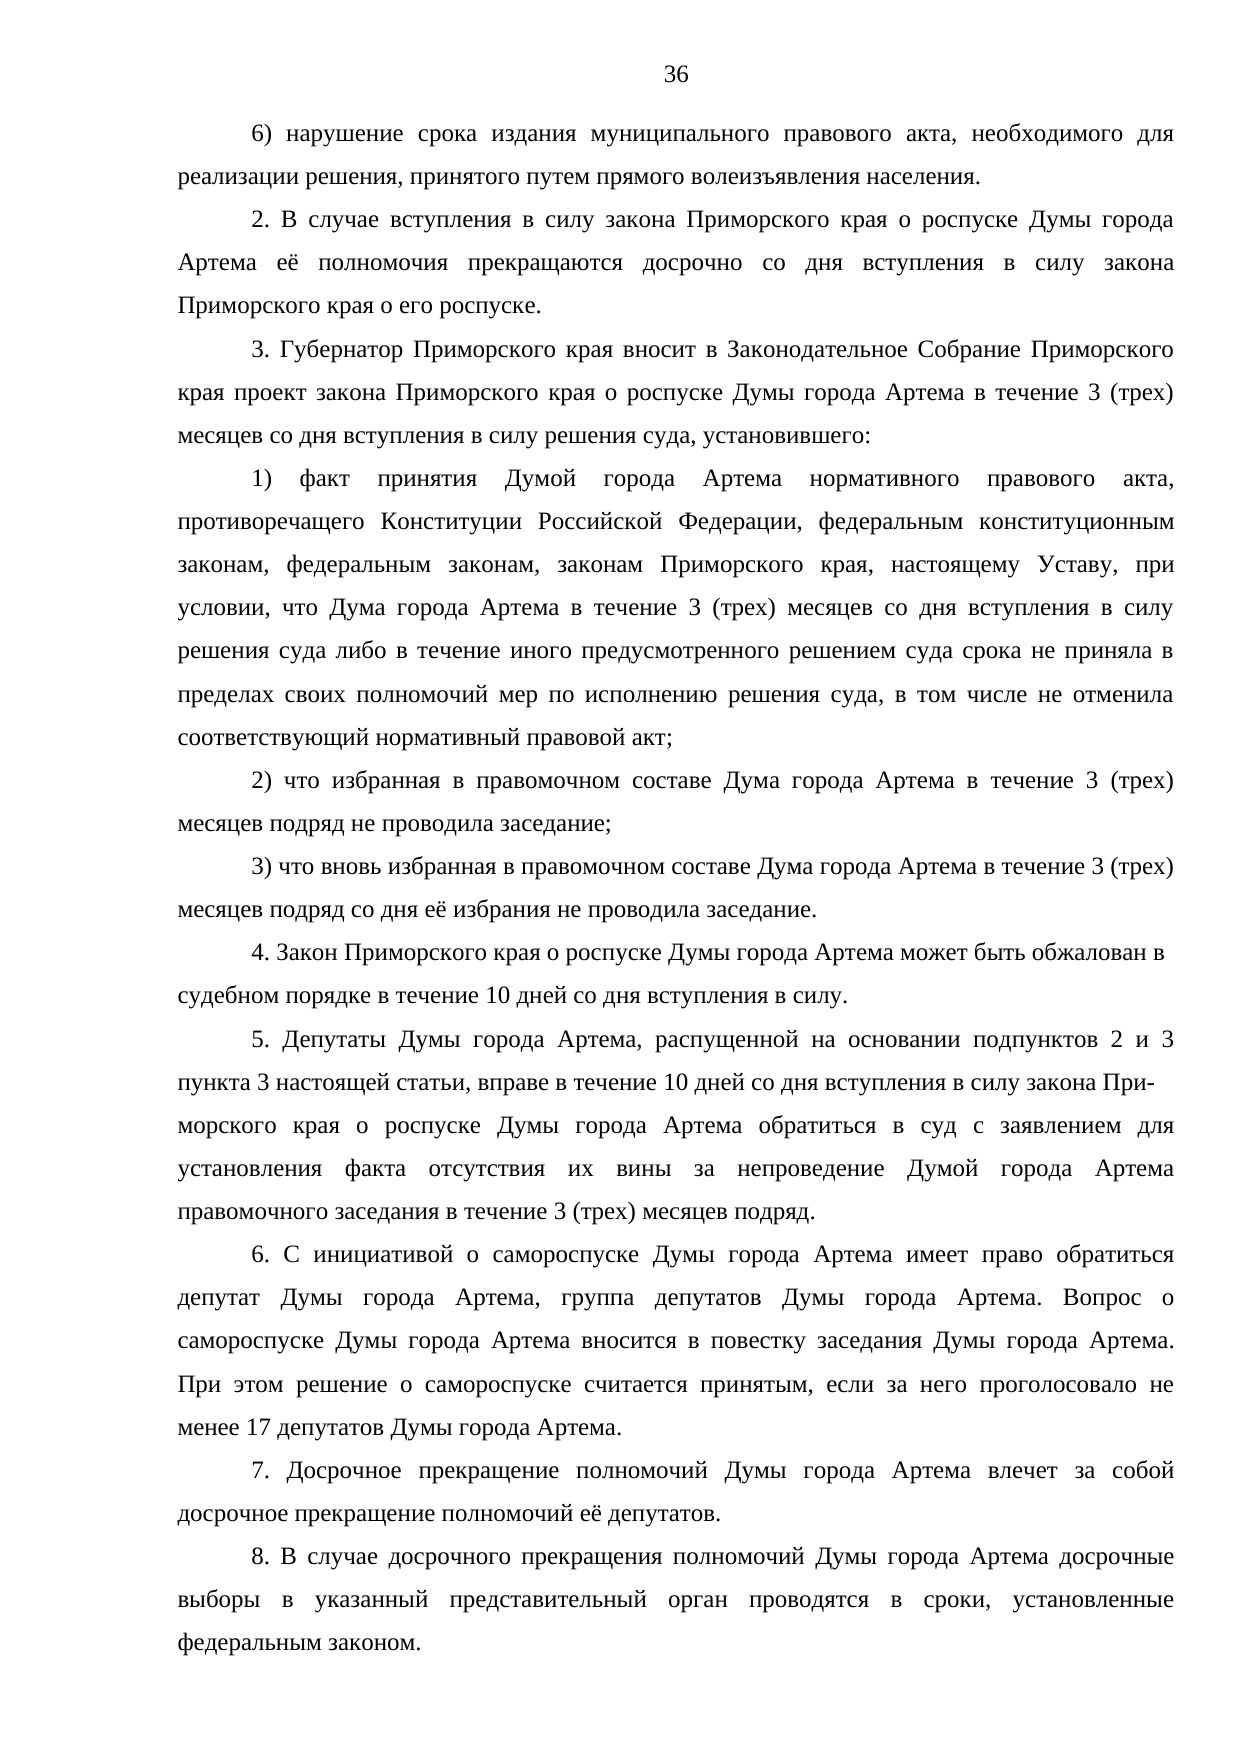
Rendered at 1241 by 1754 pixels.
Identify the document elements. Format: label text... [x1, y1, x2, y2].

text 2. В случае вступления в силу закона Приморского края о роспуске Думы города Артема её полномочия прекращаются досрочно со дня вступления в силу закона Приморского края о его роспуске. [177, 204, 1175, 319]
text морского края о роспуске Думы города Артема обратиться в суд с заявлением для установления факта отсутствия их вины за непроведение Думой города Артема правомочного заседания в течение 3 (трех) месяцев подряд. [177, 1110, 1175, 1225]
text 2) что избранная в правомочном составе Дума города Артема в течение 3 (трех) месяцев подряд не проводила заседание; [177, 765, 1175, 837]
text 1) факт принятия Думой города Артема нормативного правового акта, противоречащего Конституции Российской Федерации, федеральным конституционным законам, федеральным законам, законам Приморского края, настоящему Уставу, при условии, что Дума города Артема в течение 3 (трех) месяцев со дня вступления в силу решения суда либо в течение иного предусмотренного решением суда срока не приняла в пределах своих полномочий мер по исполнению решения суда, в том числе не отменила соответствующий нормативный правовой акт; [177, 463, 1175, 751]
text судебном порядке в течение 10 дней со дня вступления в силу. [177, 981, 1175, 1009]
text 3. Губернатор Приморского края вносит в Законодательное Собрание Приморского края проект закона Приморского края о роспуске Думы города Артема в течение 3 (трех) месяцев со дня вступления в силу решения суда, установившего: [177, 334, 1175, 449]
text 8. В случае досрочного прекращения полномочий Думы города Артема досрочные выборы в указанный представительный орган проводятся в сроки, установленные федеральным законом. [177, 1541, 1175, 1656]
text 7. Досрочное прекращение полномочий Думы города Артема влечет за собой досрочное прекращение полномочий её депутатов. [177, 1455, 1175, 1527]
text 6) нарушение срока издания муниципального правового акта, необходимого для реализации решения, принятого путем прямого волеизъявления населения. [177, 118, 1175, 190]
text 6. С инициативой о самороспуске Думы города Артема имеет право обратиться депутат Думы города Артема, группа депутатов Думы города Артема. Вопрос о самороспуске Думы города Артема вносится в повестку заседания Думы города Артема. При этом решение о самороспуске считается принятым, если за него проголосовало не менее 17 депутатов Думы города Артема. [177, 1239, 1175, 1441]
text 3) что вновь избранная в правомочном составе Дума города Артема в течение 3 (трех) месяцев подряд со дня её избрания не проводила заседание. [177, 851, 1175, 923]
text 5. Депутаты Думы города Артема, распущенной на основании подпунктов 2 и 3 пункта 3 настоящей статьи, вправе в течение 10 дней со дня вступления в силу закона При- [177, 1024, 1175, 1096]
text 4. Закон Приморского края о роспуске Думы города Артема может быть обжалован в [177, 937, 1175, 966]
